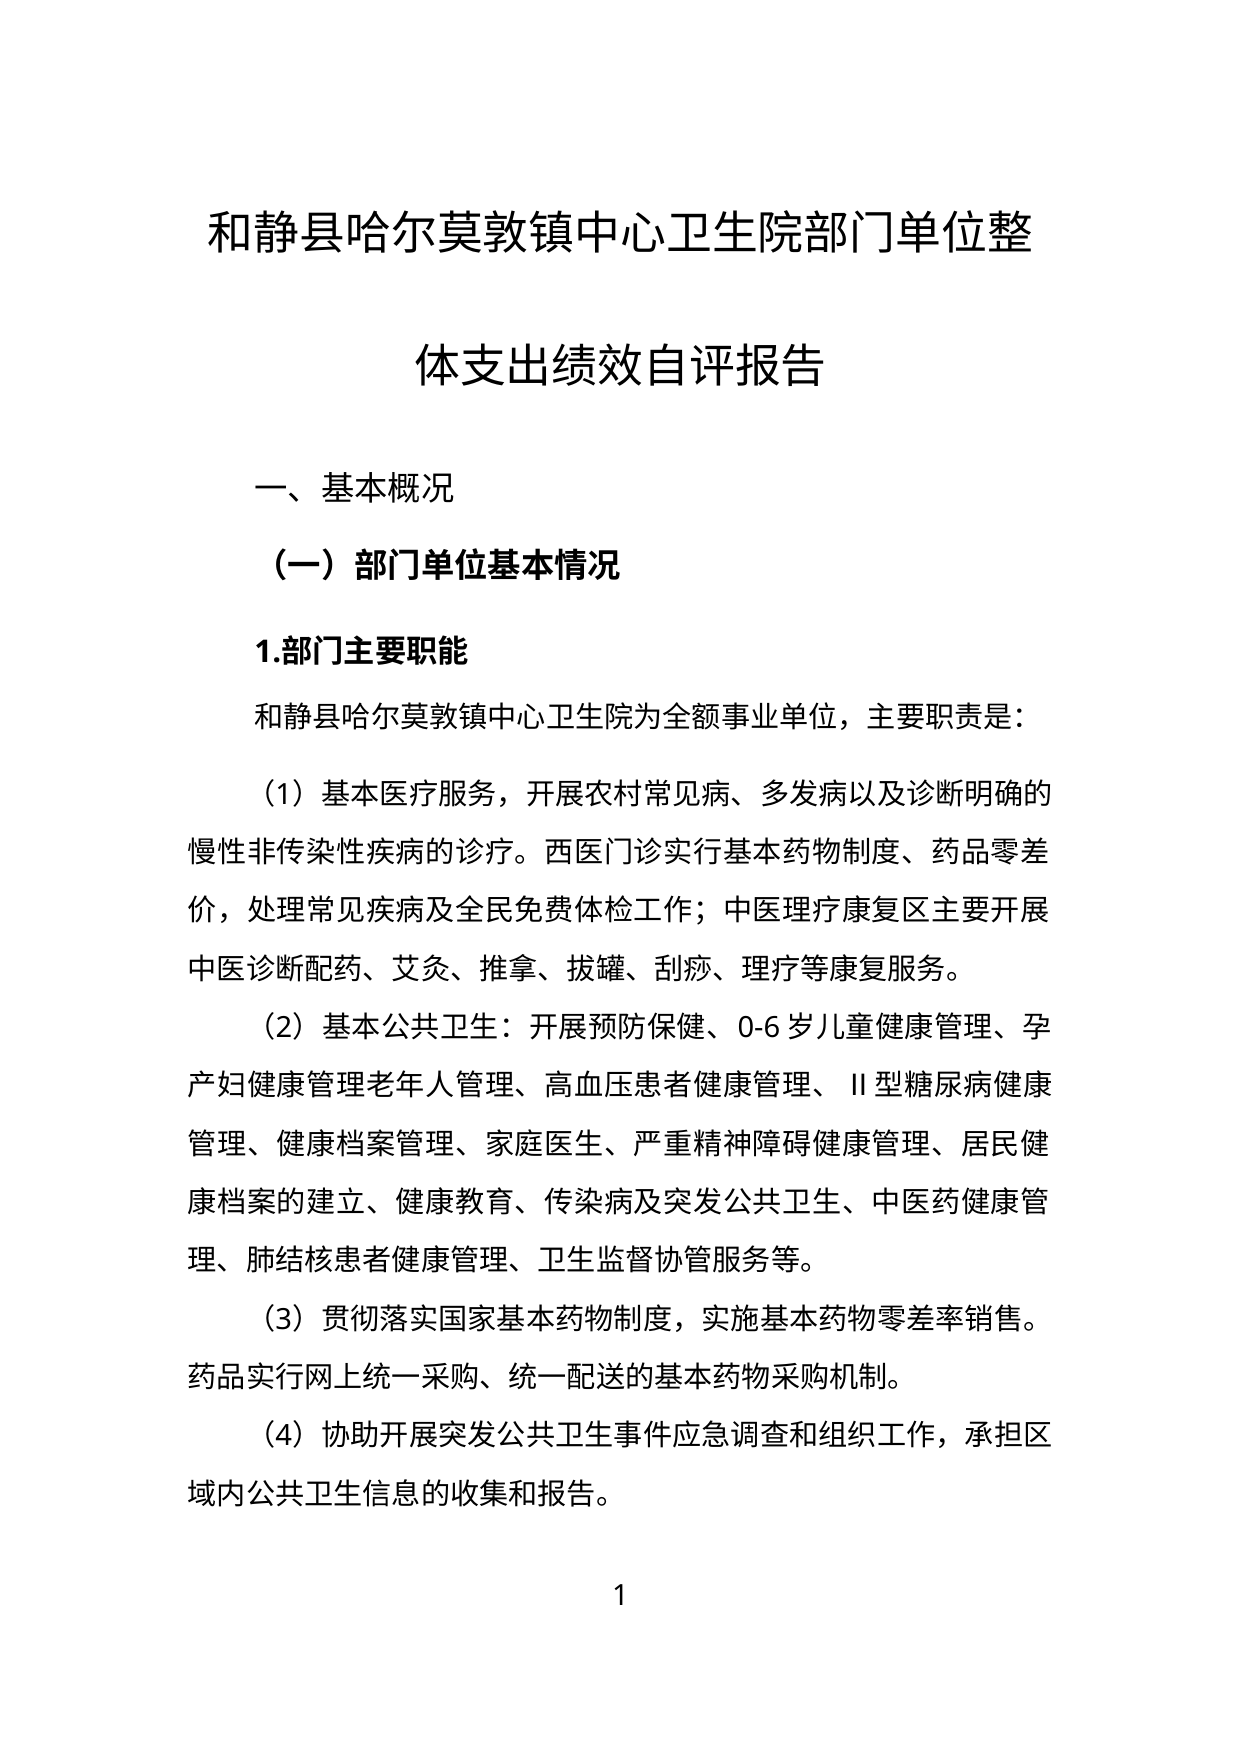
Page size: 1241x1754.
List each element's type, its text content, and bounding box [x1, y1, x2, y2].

list （3）贯彻落实国家基本药物制度，实施基本药物零差率销售。药品实行网上统一采购、统一配送的基本药物采购机制。 [187, 1282, 1053, 1399]
subtitle 1.部门主要职能 [187, 626, 1053, 671]
text 和静县哈尔莫敦镇中心卫生院部门单位整体支出绩效自评报告 [187, 196, 1053, 395]
subtitle 一、基本概况 [187, 462, 1053, 510]
list （4）协助开展突发公共卫生事件应急调查和组织工作，承担区域内公共卫生信息的收集和报告。 [187, 1399, 1053, 1516]
text 和静县哈尔莫敦镇中心卫生院为全额事业单位，主要职责是： [187, 694, 1053, 736]
subtitle （一）部门单位基本情况 [187, 539, 1053, 587]
list （1）基本医疗服务，开展农村常见病、多发病以及诊断明确的慢性非传染性疾病的诊疗。西医门诊实行基本药物制度、药品零差价，处理常见疾病及全民免费体检工作；中医理疗康复区主要开展中医诊断配药、艾灸、推拿、拔罐、刮痧、理疗等康复服务。 [187, 757, 1053, 991]
list （2）基本公共卫生：开展预防保健、0-6岁儿童健康管理、孕产妇健康管理老年人管理、高血压患者健康管理、Ⅱ型糖尿病健康管理、健康档案管理、家庭医生、严重精神障碍健康管理、居民健康档案的建立、健康教育、传染病及突发公共卫生、中医药健康管理、肺结核患者健康管理、卫生监督协管服务等。 [187, 991, 1053, 1282]
